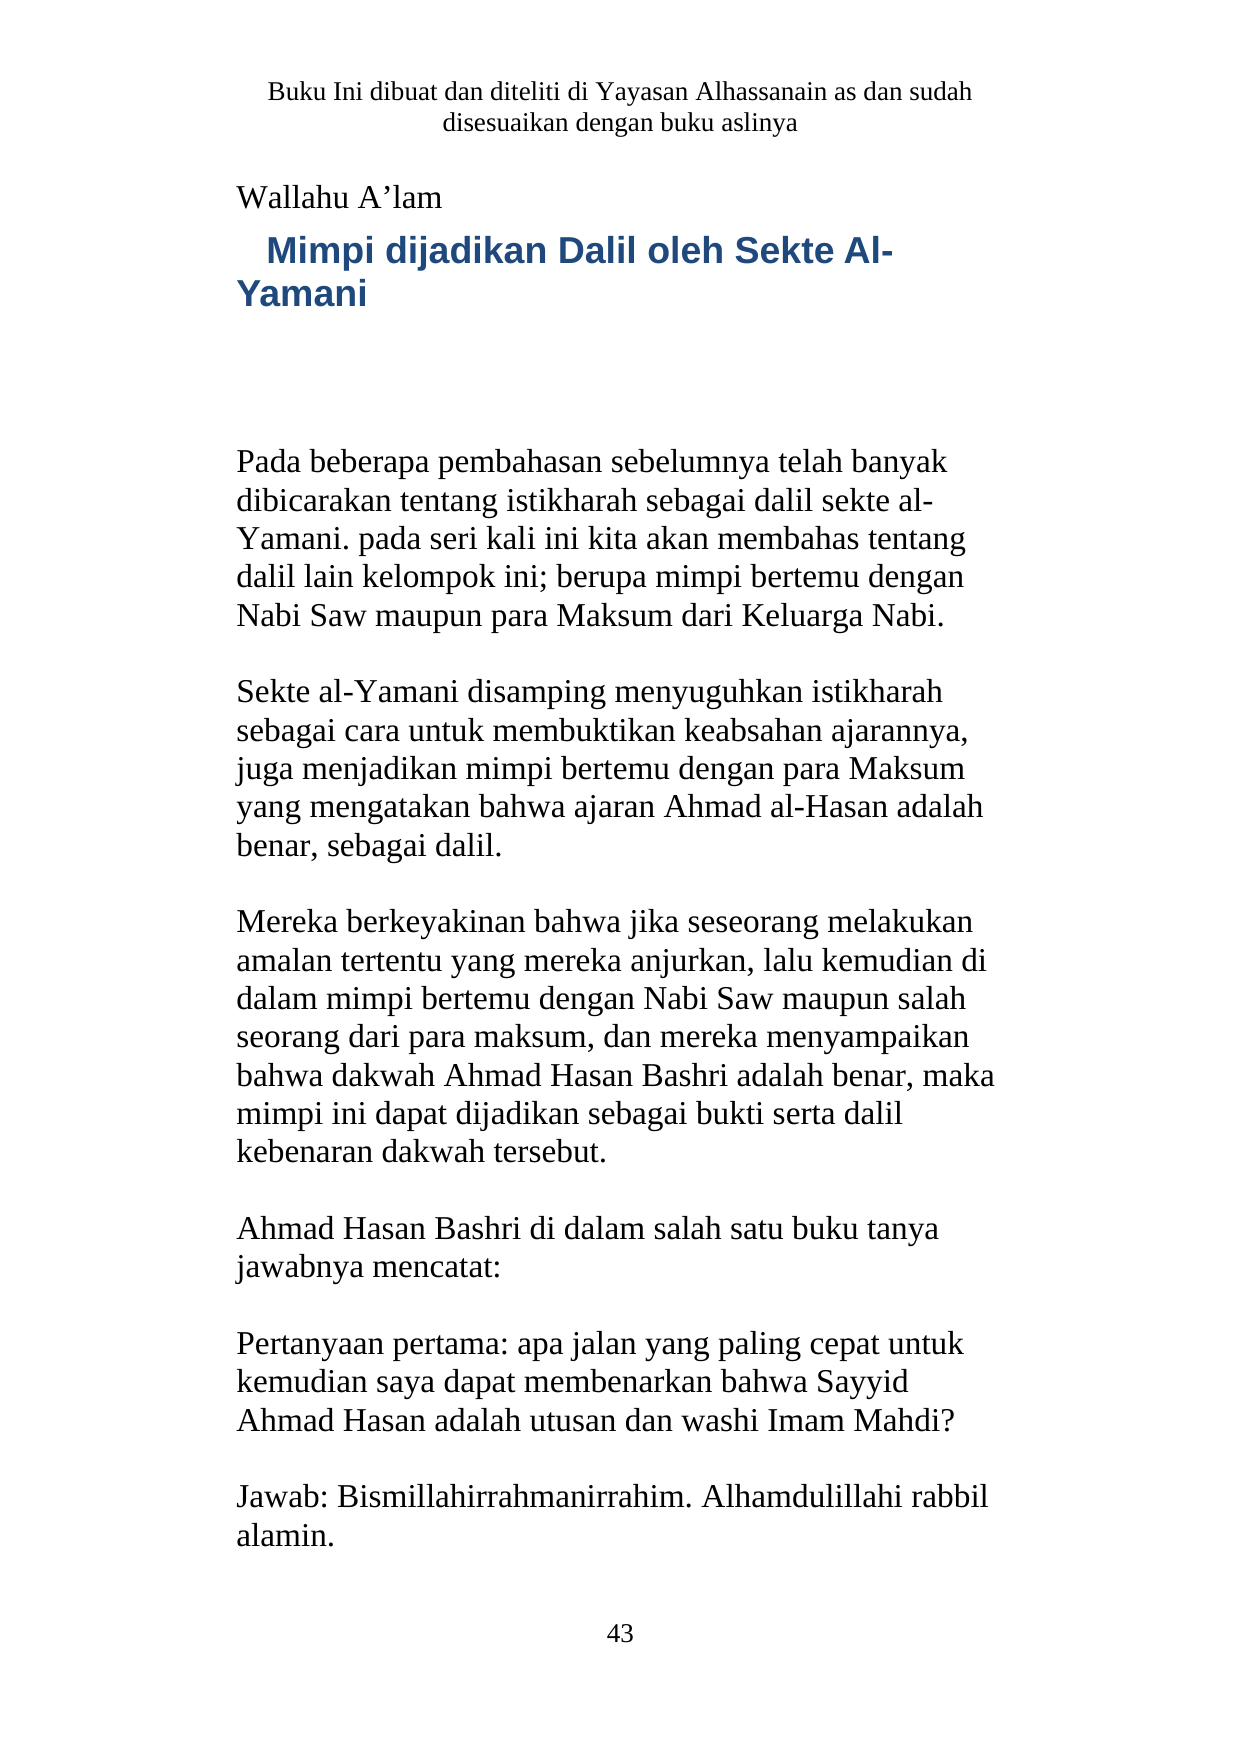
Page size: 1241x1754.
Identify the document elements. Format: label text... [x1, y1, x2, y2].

text Pada beberapa pembahasan sebelumnya telah banyak dibicarakan tentang istikharah sebagai dalil sekte al-Yamani. pada seri kali ini kita akan membahas tentang dalil lain kelompok ini; berupa mimpi bertemu dengan Nabi Saw maupun para Maksum dari Keluarga Nabi. [236, 442, 1004, 633]
text Pertanyaan pertama: apa jalan yang paling cepat untuk kemudian saya dapat membenarkan bahwa Sayyid Ahmad Hasan adalah utusan dan washi Imam Mahdi? [236, 1323, 1004, 1438]
text Sekte al-Yamani disamping menyuguhkan istikharah sebagai cara untuk membuktikan keabsahan ajarannya, juga menjadikan mimpi bertemu dengan para Maksum yang mengatakan bahwa ajaran Ahmad al-Hasan adalah benar, sebagai dalil. [236, 672, 1004, 863]
text Jawab: Bismillahirrahmanirrahim. Alhamdulillahi rabbil alamin. [236, 1477, 1004, 1553]
text Wallahu A’lam [236, 177, 1004, 216]
subtitle Mimpi dijadikan Dalil oleh Sekte Al-Yamani [236, 228, 1004, 314]
text Ahmad Hasan Bashri di dalam salah satu buku tanya jawabnya mencatat: [236, 1208, 1004, 1285]
text Mereka berkeyakinan bahwa jika seseorang melakukan amalan tertentu yang mereka anjurkan, lalu kemudian di dalam mimpi bertemu dengan Nabi Saw maupun salah seorang dari para maksum, dan mereka menyampaikan bahwa dakwah Ahmad Hasan Bashri adalah benar, maka mimpi ini dapat dijadikan sebagai bukti serta dalil kebenaran dakwah tersebut. [236, 902, 1004, 1170]
